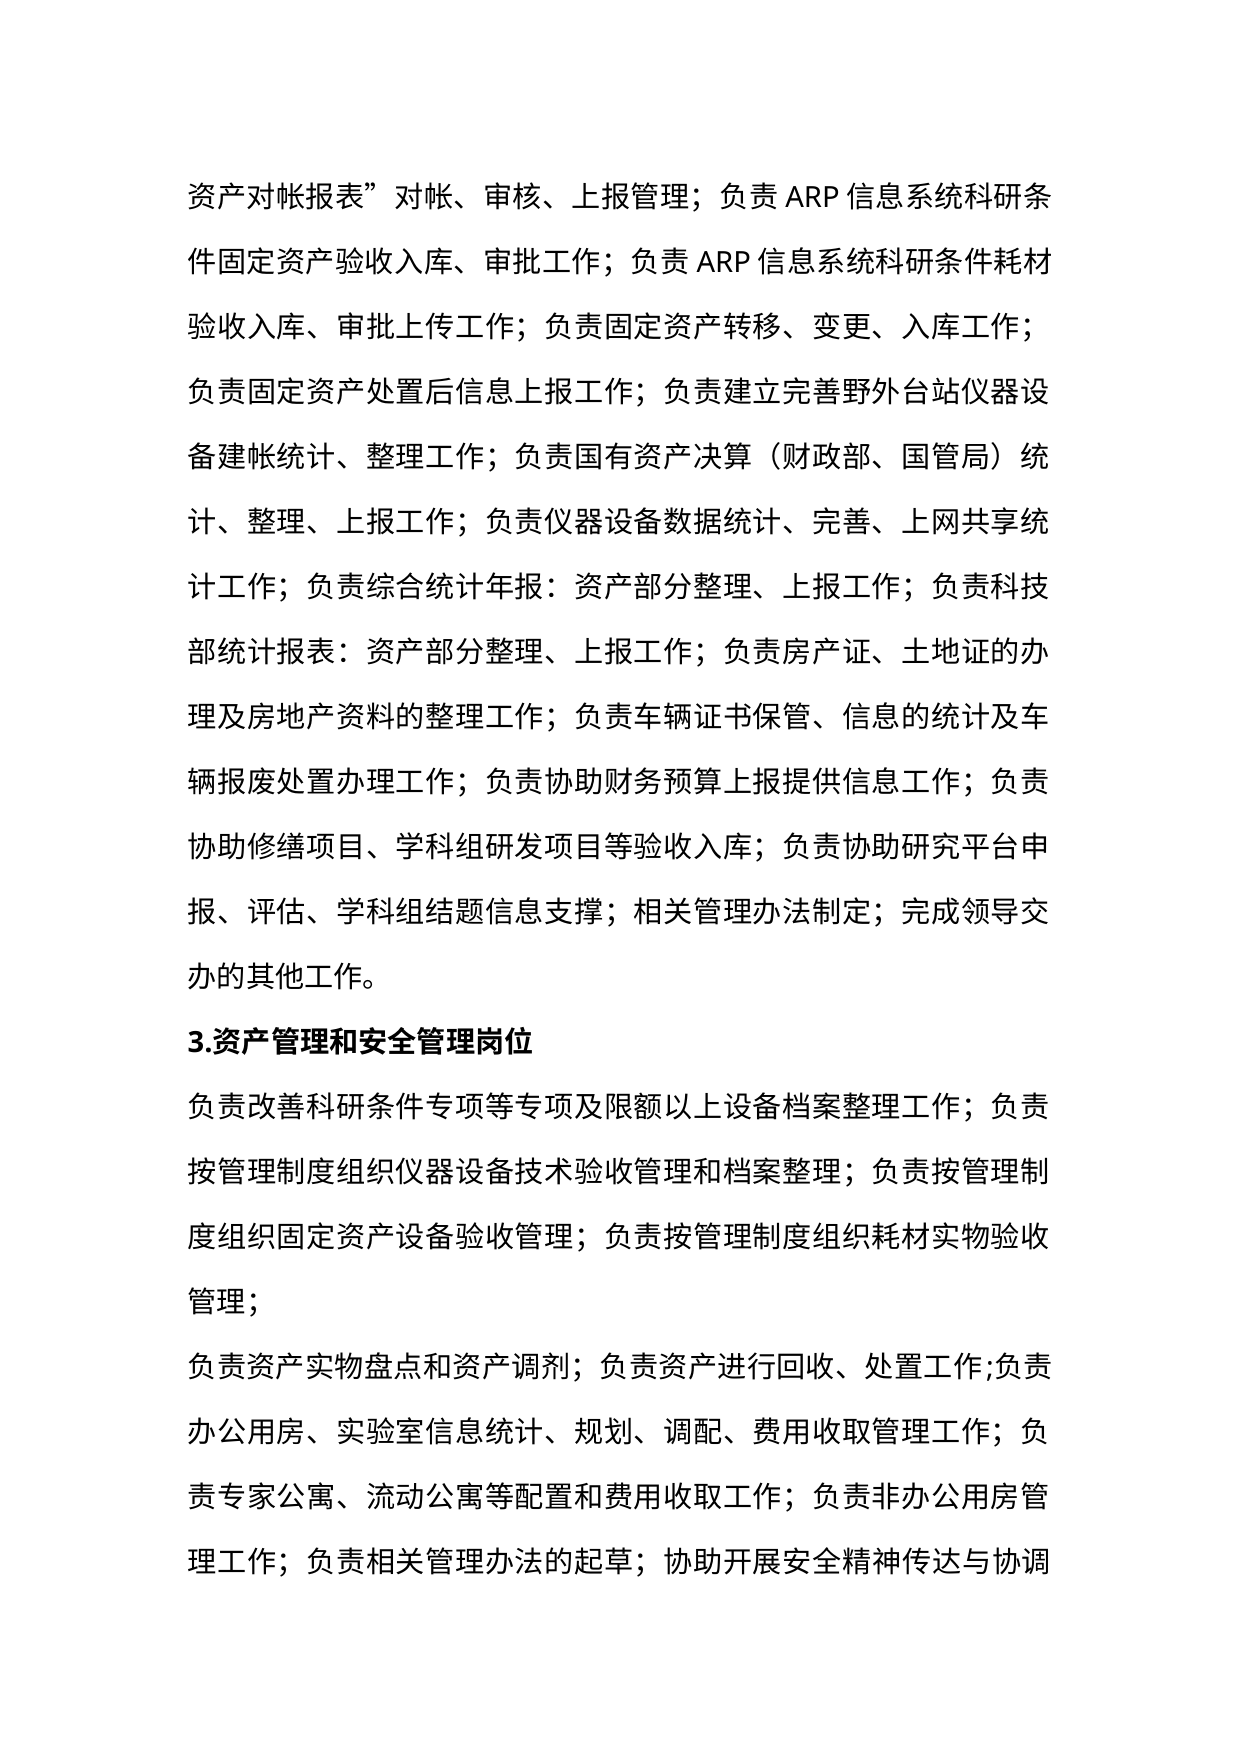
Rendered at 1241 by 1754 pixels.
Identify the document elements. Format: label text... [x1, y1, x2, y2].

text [187, 162, 1053, 1007]
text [187, 1332, 1053, 1592]
text 3.资产管理和安全管理岗位 [187, 1007, 1053, 1072]
text 负责改善科研条件专项等专项及限额以上设备档案整理工作；负责按管理制度组织仪器设备技术验收管理和档案整理；负责按管理制度组织固定资产设备验收管理；负责按管理制度组织耗材实物验收管理； [187, 1072, 1053, 1332]
